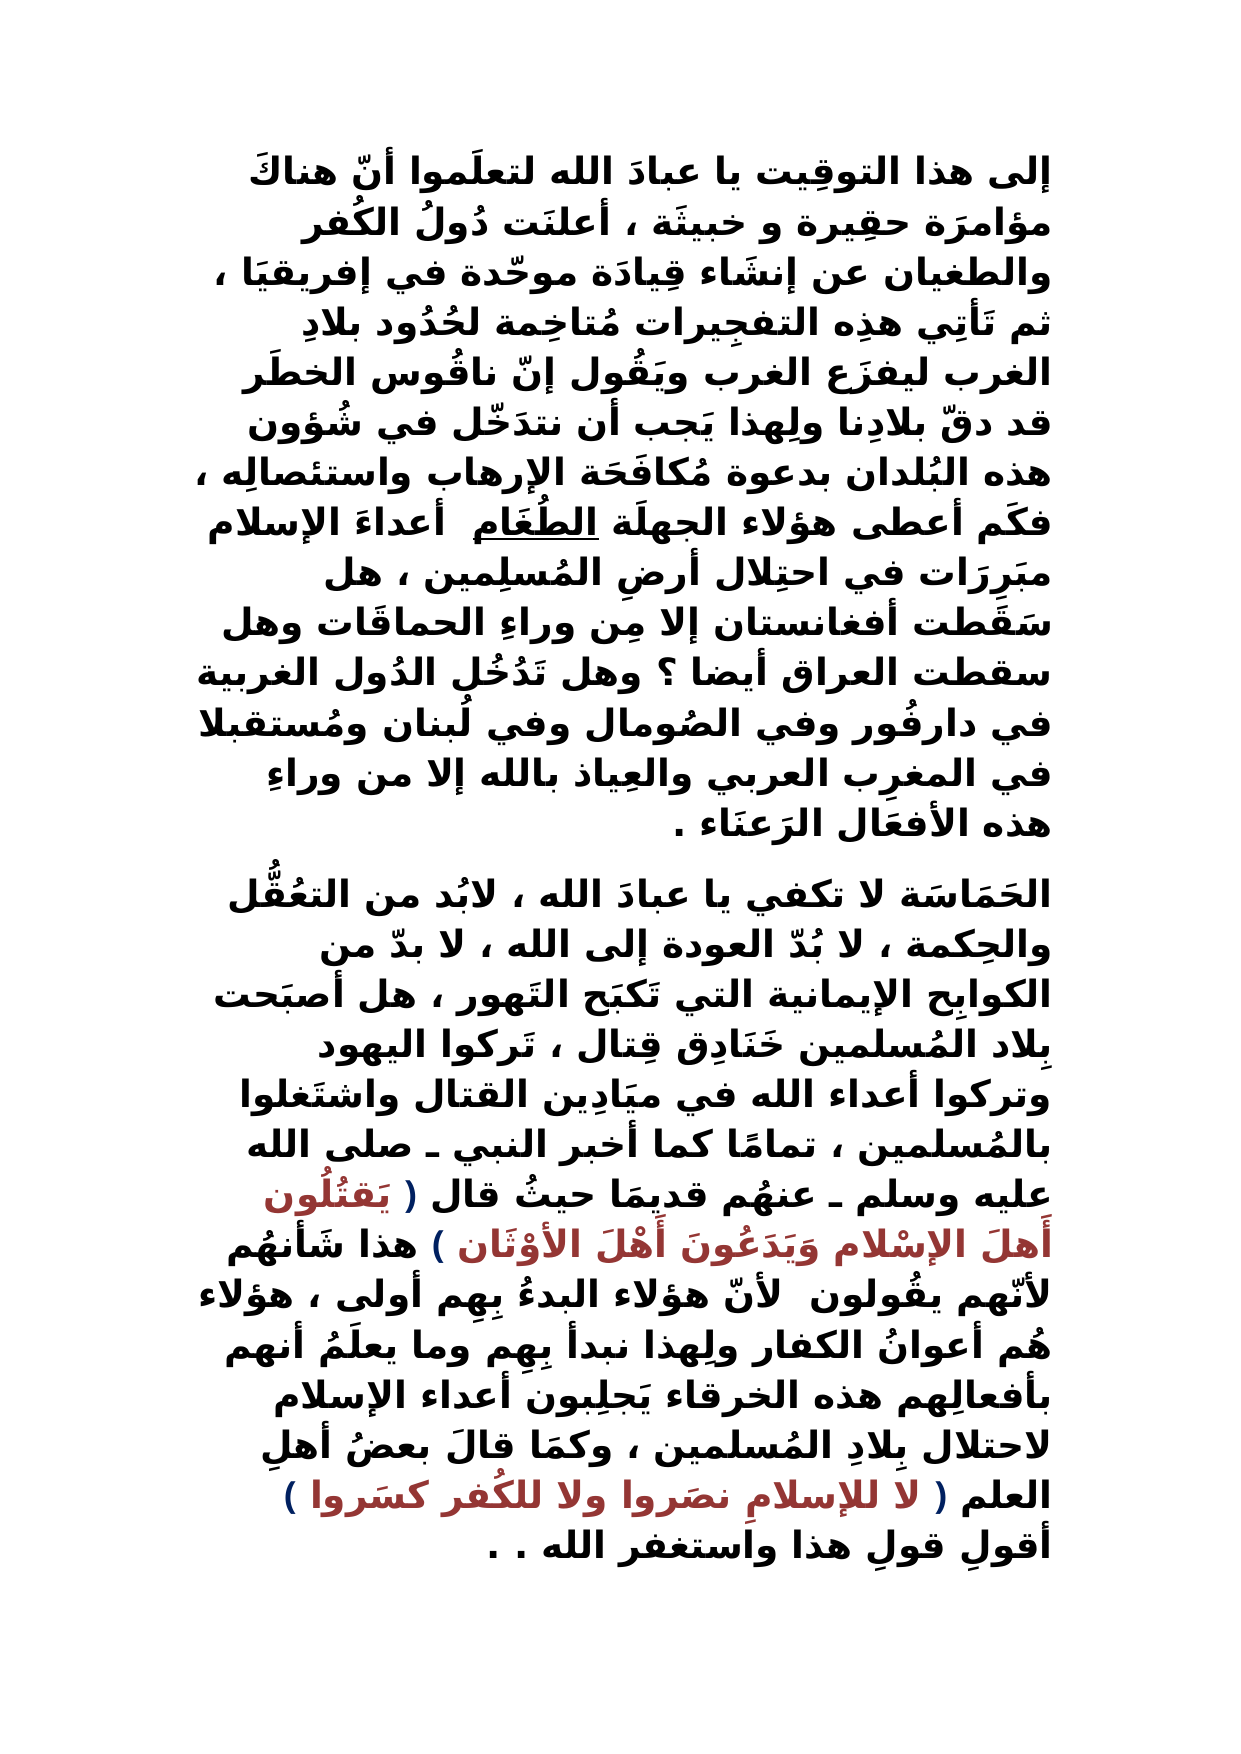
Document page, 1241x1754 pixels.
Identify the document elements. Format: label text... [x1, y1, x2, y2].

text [187, 150, 1053, 845]
text الحَمَاسَة لا تكفي يا عبادَ الله ، لابُد من التعُقُّل والحِكمة ، لا بُدّ العودة إلى الله ، لا بدّ من الكوابِح الإيمانية التي تَكبَح التَهور ، هل أصبَحت بِلاد المُسلمين خَنَادِق قِتال ، تَركوا اليهود وتركوا أعداء الله في ميَادِين القتال واشتَغلوا بالمُسلمين ، تمامًا كما أخبر النبي ـ صلى الله عليه وسلم ـ عنهُم قديمَا حيثُ قال ﴿ يَقتُلُون أَهلَ الإسْلام وَيَدَعُونَ أَهْلَ الأوْثَان ﴾ هذا شَأنهُم لأنّهم يقُولون لأنّ هؤلاء البدءُ بِهِم أولى ، هؤلاء هُم أعوانُ الكفار ولِهذا نبدأ بِهِم وما يعلَمُ أنهم بأفعالِهم هذه الخرقاء يَجلِبون أعداء الإسلام لاحتلال بِلادِ المُسلمين ، وكمَا قالَ بعضُ أهلِ العلم ﴿ لا للإسلامِ نصَروا ولا للكُفر كسَروا ﴾ أقولِ قولِ هذا واستغفر الله . . [187, 872, 1053, 1567]
